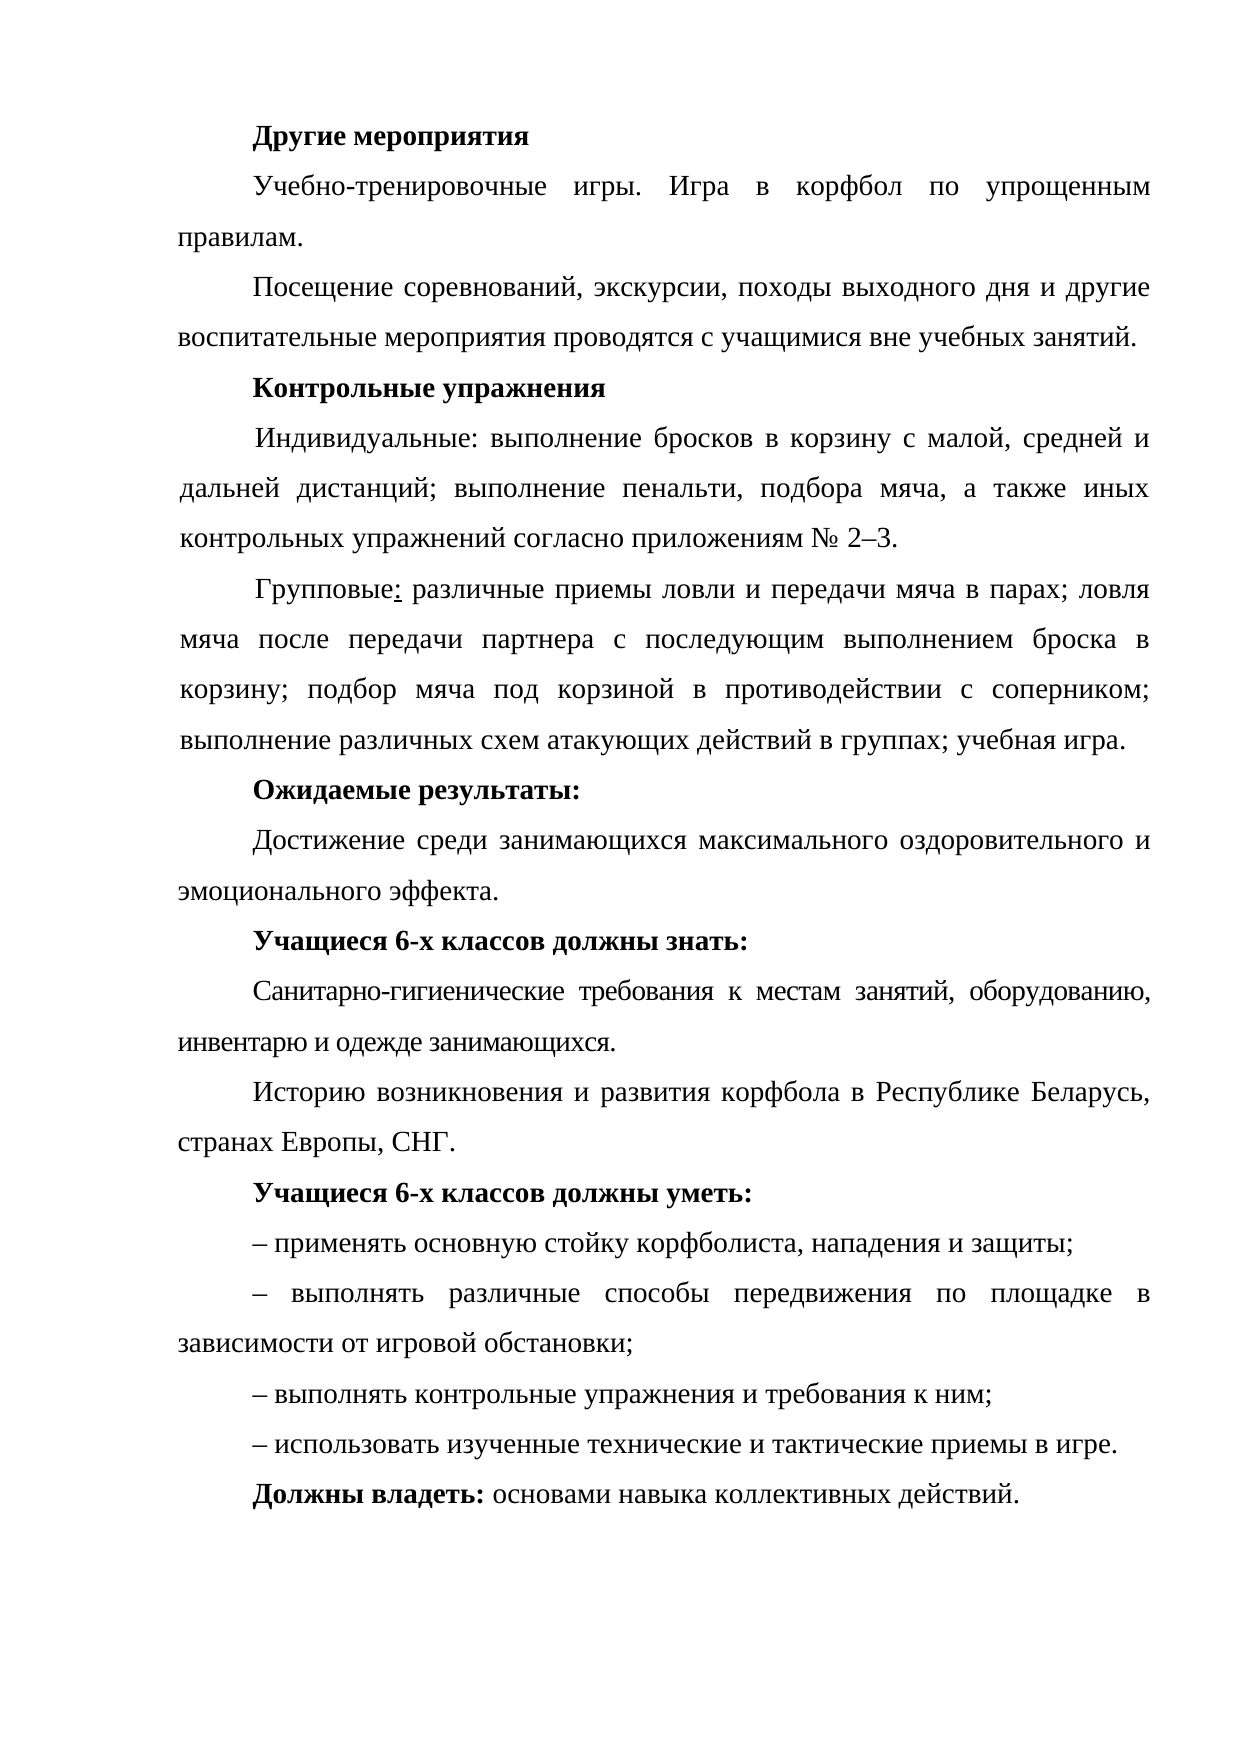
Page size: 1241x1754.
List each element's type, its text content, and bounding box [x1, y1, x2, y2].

text Учащиеся 6-х классов должны знать: [177, 923, 1152, 957]
text – выполнять различные способы передвижения по площадке в зависимости от игровой обстановки; [177, 1275, 1152, 1359]
text Достижение среди занимающихся максимального оздоровительного и эмоционального эффекта. [177, 822, 1152, 906]
text Учебно-тренировочные игры. Игра в корфбол по упрощенным правилам. [177, 168, 1151, 252]
text Учащиеся 6-х классов должны уметь: [177, 1175, 1152, 1208]
text – выполнять контрольные упражнения и требования к ним; [177, 1376, 1152, 1409]
text Групповые: различные приемы ловли и передачи мяча в парах; ловля мяча после передачи партнера с последующим выполнением броска в корзину; подбор мяча под корзиной в противодействии с соперником; выполнение различных схем атакующих действий в группах; учебная игра. [179, 571, 1151, 755]
text Другие мероприятия [177, 118, 1152, 152]
text Посещение соревнований, экскурсии, походы выходного дня и другие воспитательные мероприятия проводятся с учащимися вне учебных занятий. [177, 269, 1151, 353]
text Индивидуальные: выполнение бросков в корзину с малой, средней и дальней дистанций; выполнение пенальти, подбора мяча, а также иных контрольных упражнений согласно приложениям № 2–3. [179, 420, 1151, 554]
text Ожидаемые результаты: [177, 772, 1152, 806]
text Историю возникновения и развития корфбола в Республике Беларусь, странах Европы, СНГ. [177, 1074, 1152, 1158]
text – использовать изученные технические и тактические приемы в игре. [177, 1426, 1152, 1460]
text Контрольные упражнения [177, 370, 1151, 403]
text – применять основную стойку корфболиста, нападения и защиты; [177, 1225, 1152, 1258]
text Должны владеть: основами навыка коллективных действий. [177, 1477, 1152, 1510]
text Санитарно-гигиенические требования к местам занятий, оборудованию, инвентарю и одежде занимающихся. [177, 973, 1152, 1057]
